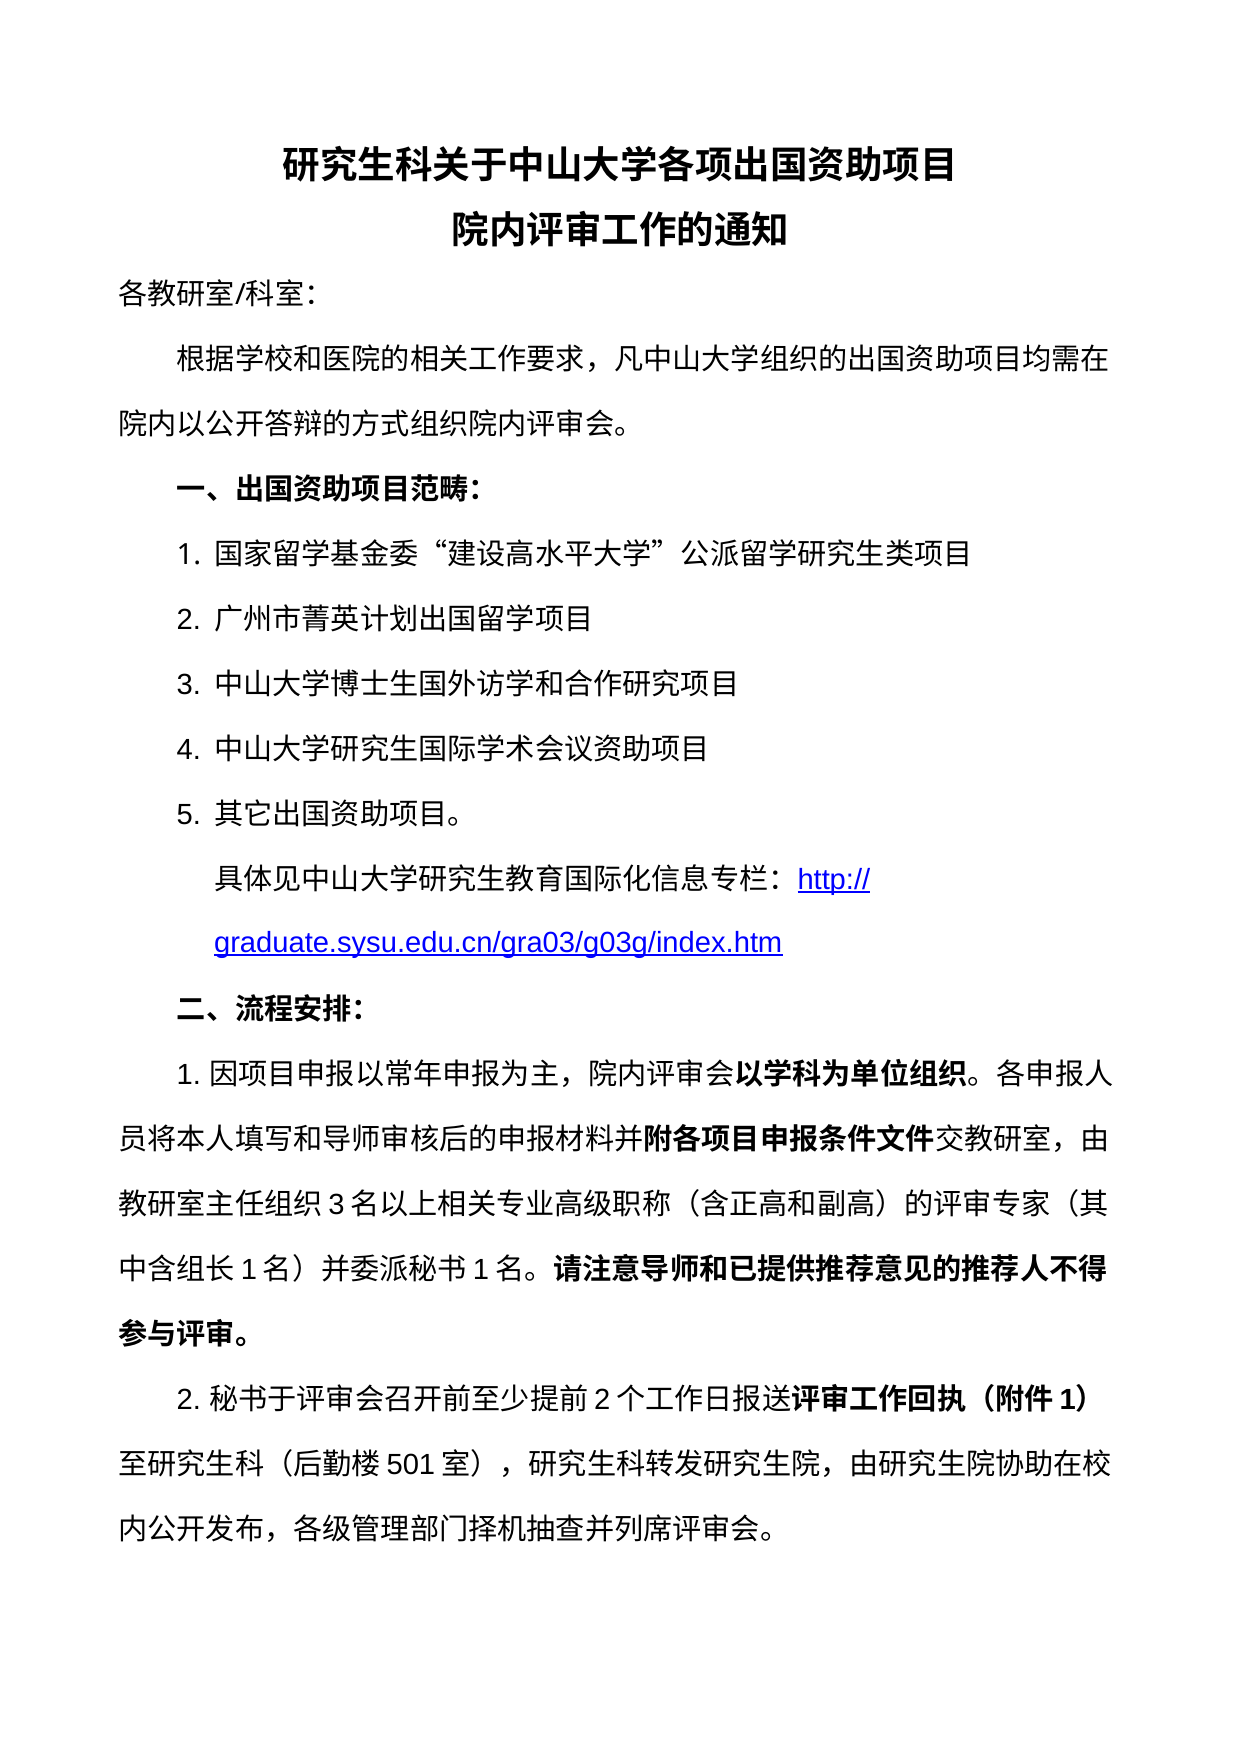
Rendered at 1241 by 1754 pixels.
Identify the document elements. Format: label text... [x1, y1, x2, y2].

text 研究生科关于中山大学各项出国资助项目 [118, 129, 1122, 194]
text 根据学校和医院的相关工作要求，凡中山大学组织的出国资助项目均需在院内以公开答辩的方式组织院内评审会。 [118, 324, 1122, 454]
text 院内评审工作的通知 [118, 194, 1122, 259]
text 一、出国资助项目范畴： [118, 454, 1122, 519]
list 具体见中山大学研究生教育国际化信息专栏：http://graduate.sysu.edu.cn/gra03/g03g/index.htm [214, 844, 1122, 974]
text 各教研室/科室： [118, 259, 1122, 324]
list 广州市菁英计划出国留学项目 [176, 584, 1122, 649]
text 2. 秘书于评审会召开前至少提前2个工作日报送评审工作回执（附件1）至研究生科（后勤楼501室），研究生科转发研究生院，由研究生院协助在校内公开发布，各级管理部门择机抽查并列席评审会。 [118, 1364, 1122, 1559]
list 中山大学研究生国际学术会议资助项目 [176, 714, 1122, 779]
text 二、流程安排： [118, 974, 1122, 1039]
text 1. 因项目申报以常年申报为主，院内评审会以学科为单位组织。各申报人员将本人填写和导师审核后的申报材料并附各项目申报条件文件交教研室，由教研室主任组织3名以上相关专业高级职称（含正高和副高）的评审专家（其中含组长1名）并委派秘书1名。请注意导师和已提供推荐意见的推荐人不得参与评审。 [118, 1039, 1122, 1364]
list 中山大学博士生国外访学和合作研究项目 [176, 649, 1122, 714]
list 其它出国资助项目。 [176, 779, 1122, 844]
list 国家留学基金委“建设高水平大学”公派留学研究生类项目 [176, 519, 1122, 584]
